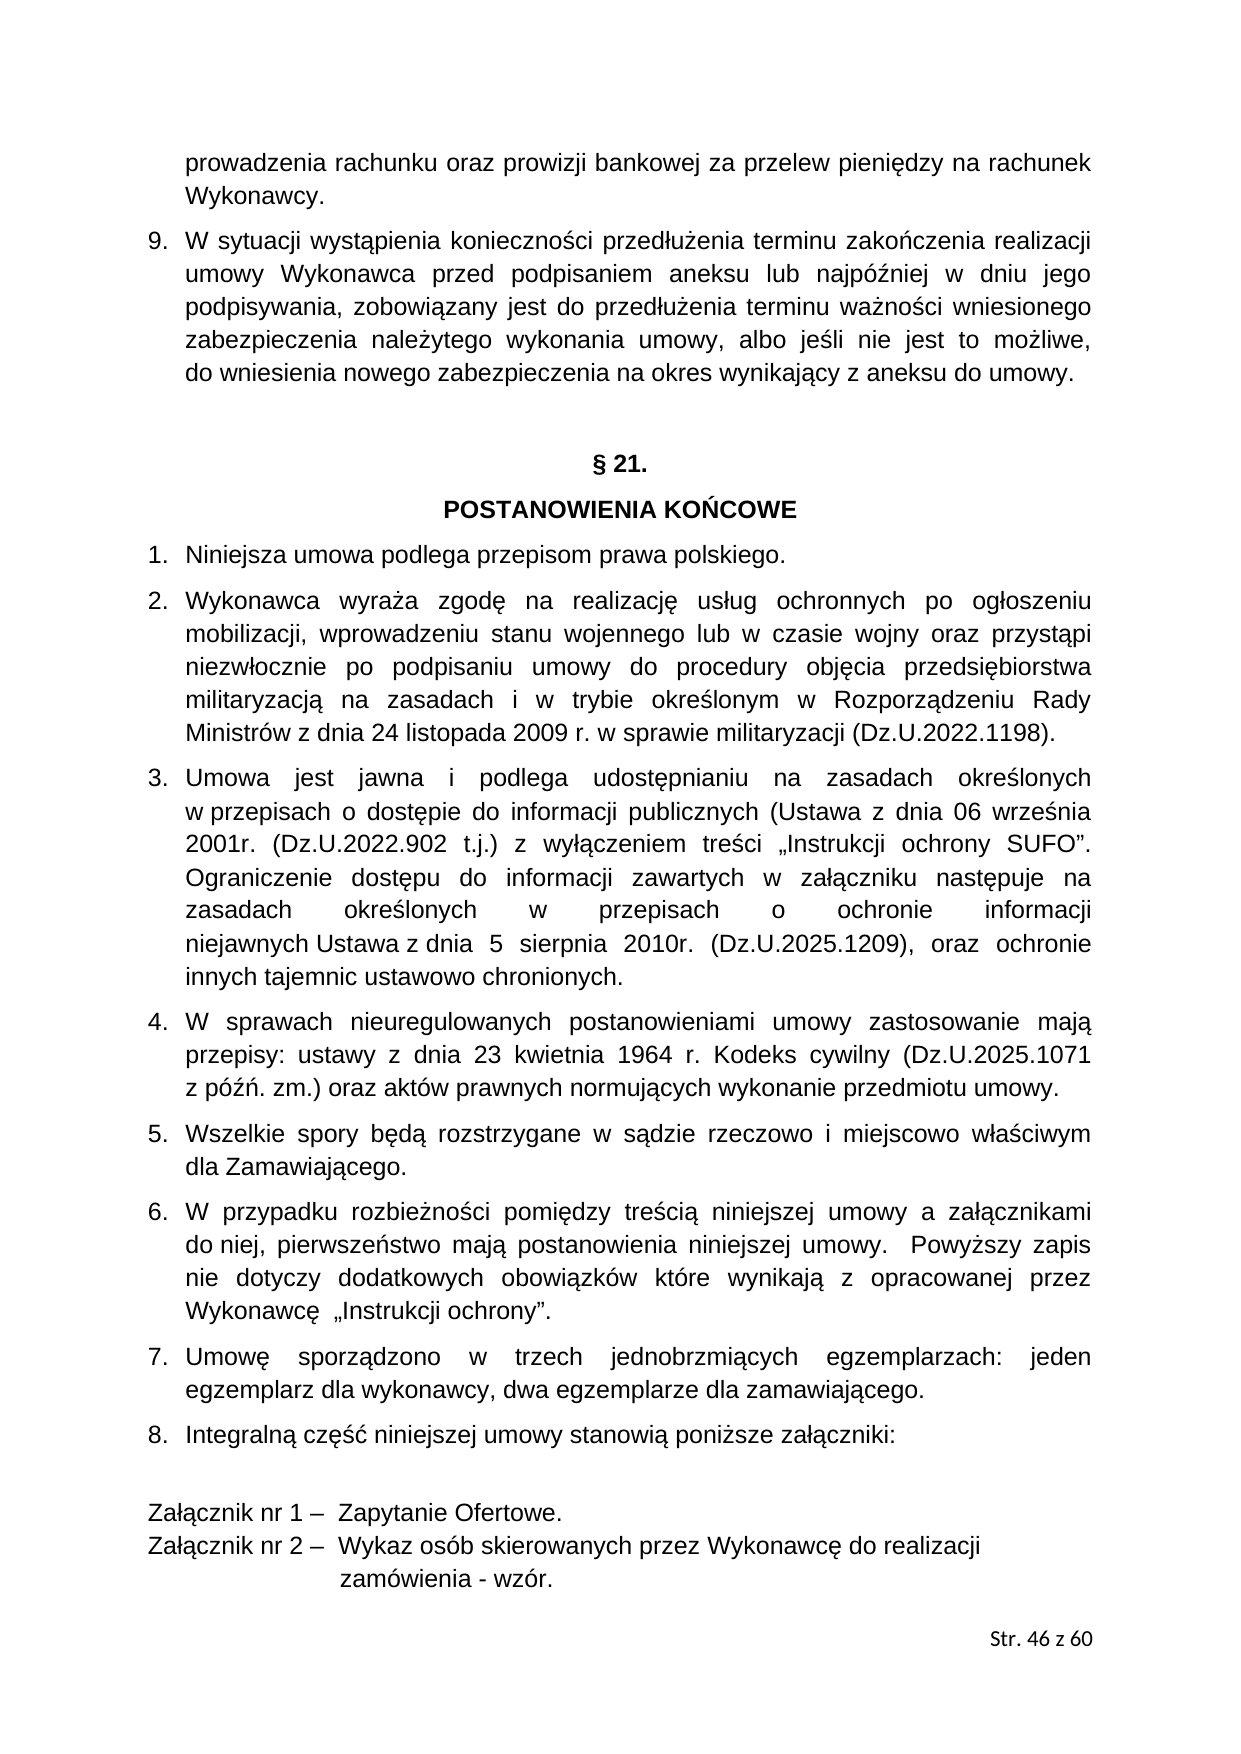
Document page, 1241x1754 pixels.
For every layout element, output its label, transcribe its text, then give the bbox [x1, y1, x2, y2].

list Wykonawca wyraża zgodę na realizację usług ochronnych po ogłoszeniu mobilizacji, wprowadzeniu stanu wojennego lub w czasie wojny oraz przystąpi niezwłocznie po podpisaniu umowy do procedury objęcia przedsiębiorstwa militaryzacją na zasadach i w trybie określonym w Rozporządzeniu Rady Ministrów z dnia 24 listopada 2009 r. w sprawie militaryzacji (Dz.U.2022.1198). [148, 586, 1093, 747]
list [148, 148, 1093, 209]
list Umowę sporządzono w trzech jednobrzmiących egzemplarzach: jeden egzemplarz dla wykonawcy, dwa egzemplarze dla zamawiającego. [148, 1342, 1093, 1403]
list W przypadku rozbieżności pomiędzy treścią niniejszej umowy a załącznikami do niej, pierwszeństwo mają postanowienia niniejszej umowy. Powyższy zapis nie dotyczy dodatkowych obowiązków które wynikają z opracowanej przez Wykonawcę „Instrukcji ochrony”. [148, 1197, 1093, 1325]
text § 21. [148, 449, 1093, 478]
text Załącznik nr 1 – Zapytanie Ofertowe. [148, 1498, 1093, 1527]
list W sytuacji wystąpienia konieczności przedłużenia terminu zakończenia realizacji umowy Wykonawca przed podpisaniem aneksu lub najpóźniej w dniu jego podpisywania, zobowiązany jest do przedłużenia terminu ważności wniesionego zabezpieczenia należytego wykonania umowy, albo jeśli nie jest to możliwe, do wniesienia nowego zabezpieczenia na okres wynikający z aneksu do umowy. [148, 226, 1093, 387]
list Umowa jest jawna i podlega udostępnianiu na zasadach określonych w przepisach o dostępie do informacji publicznych (Ustawa z dnia 06 września 2001r. (Dz.U.2022.902 t.j.) z wyłączeniem treści „Instrukcji ochrony SUFO”. Ograniczenie dostępu do informacji zawartych w załączniku następuje na zasadach określonych w przepisach o ochronie informacji niejawnych Ustawa z dnia 5 sierpnia 2010r. (Dz.U.2025.1209), oraz ochronie innych tajemnic ustawowo chronionych. [148, 763, 1093, 990]
text Załącznik nr 2 – Wykaz osób skierowanych przez Wykonawcę do realizacji zamówienia - wzór. [148, 1531, 1093, 1593]
list Niniejsza umowa podlega przepisom prawa polskiego. [148, 540, 1093, 569]
list Wszelkie spory będą rozstrzygane w sądzie rzeczowo i miejscowo właściwym dla Zamawiającego. [148, 1119, 1093, 1180]
list Integralną część niniejszej umowy stanowią poniższe załączniki: [148, 1420, 1093, 1449]
list W sprawach nieuregulowanych postanowieniami umowy zastosowanie mają przepisy: ustawy z dnia 23 kwietnia 1964 r. Kodeks cywilny (Dz.U.2025.1071 z późń. zm.) oraz aktów prawnych normujących wykonanie przedmiotu umowy. [148, 1007, 1093, 1102]
text POSTANOWIENIA KOŃCOWE [148, 495, 1093, 523]
